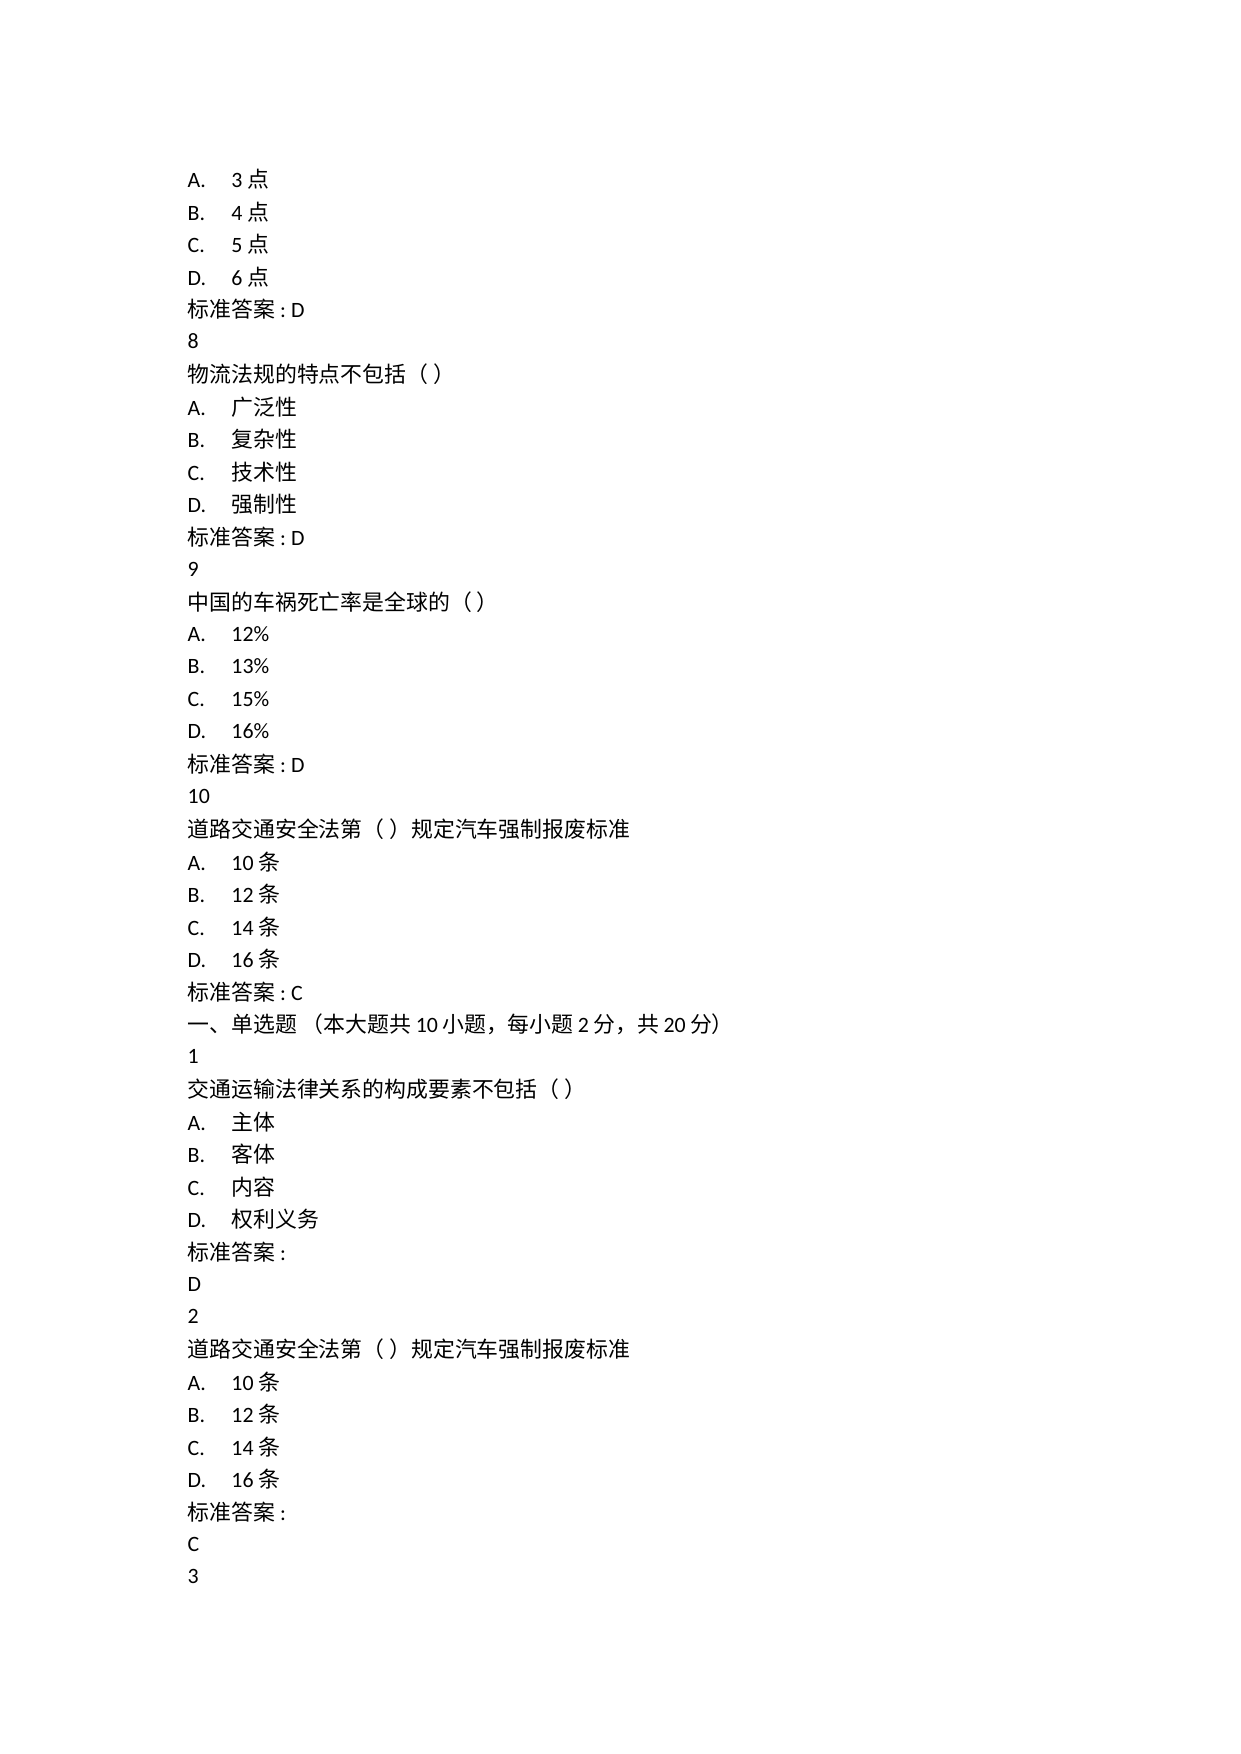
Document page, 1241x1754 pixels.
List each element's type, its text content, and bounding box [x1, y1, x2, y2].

text 标准答案 : D [187, 519, 1053, 552]
text B. 4点 [187, 194, 1053, 227]
text 道路交通安全法第（ ）规定汽车强制报废标准 [187, 812, 1053, 844]
text A. 3点 [187, 162, 1053, 194]
text A. 12% [187, 617, 1053, 649]
text A. 主体 [187, 1104, 1053, 1137]
text 物流法规的特点不包括（ ） [187, 357, 1053, 389]
text 道路交通安全法第（ ）规定汽车强制报废标准 [187, 1332, 1053, 1364]
text 3 [187, 1559, 1053, 1592]
text B. 12条 [187, 877, 1053, 909]
text 1 [187, 1039, 1053, 1072]
text B. 复杂性 [187, 422, 1053, 454]
text D. 强制性 [187, 487, 1053, 519]
text 标准答案 : D [187, 747, 1053, 779]
text B. 客体 [187, 1137, 1053, 1169]
text D. 16条 [187, 942, 1053, 974]
text D [187, 1267, 1053, 1299]
text C [187, 1527, 1053, 1559]
text A. 10条 [187, 1364, 1053, 1397]
text C. 14条 [187, 909, 1053, 942]
text C. 内容 [187, 1169, 1053, 1202]
text 标准答案 : [187, 1494, 1053, 1527]
text D. 16条 [187, 1462, 1053, 1494]
text 2 [187, 1299, 1053, 1332]
text D. 16% [187, 714, 1053, 747]
text 一、单选题 （本大题共10小题，每小题2分，共20分） [187, 1007, 1053, 1039]
text 标准答案 : C [187, 974, 1053, 1007]
text 交通运输法律关系的构成要素不包括（ ） [187, 1072, 1053, 1104]
text 8 [187, 324, 1053, 357]
text 9 [187, 552, 1053, 584]
text B. 12条 [187, 1397, 1053, 1429]
text 标准答案 : D [187, 292, 1053, 324]
text A. 10条 [187, 844, 1053, 877]
text 中国的车祸死亡率是全球的（ ） [187, 584, 1053, 617]
text C. 15% [187, 682, 1053, 714]
text C. 5点 [187, 227, 1053, 259]
text D. 6点 [187, 259, 1053, 292]
text C. 技术性 [187, 454, 1053, 487]
text C. 14条 [187, 1429, 1053, 1462]
text B. 13% [187, 649, 1053, 682]
text D. 权利义务 [187, 1202, 1053, 1234]
text 10 [187, 779, 1053, 812]
text 标准答案 : [187, 1234, 1053, 1267]
text A. 广泛性 [187, 389, 1053, 422]
